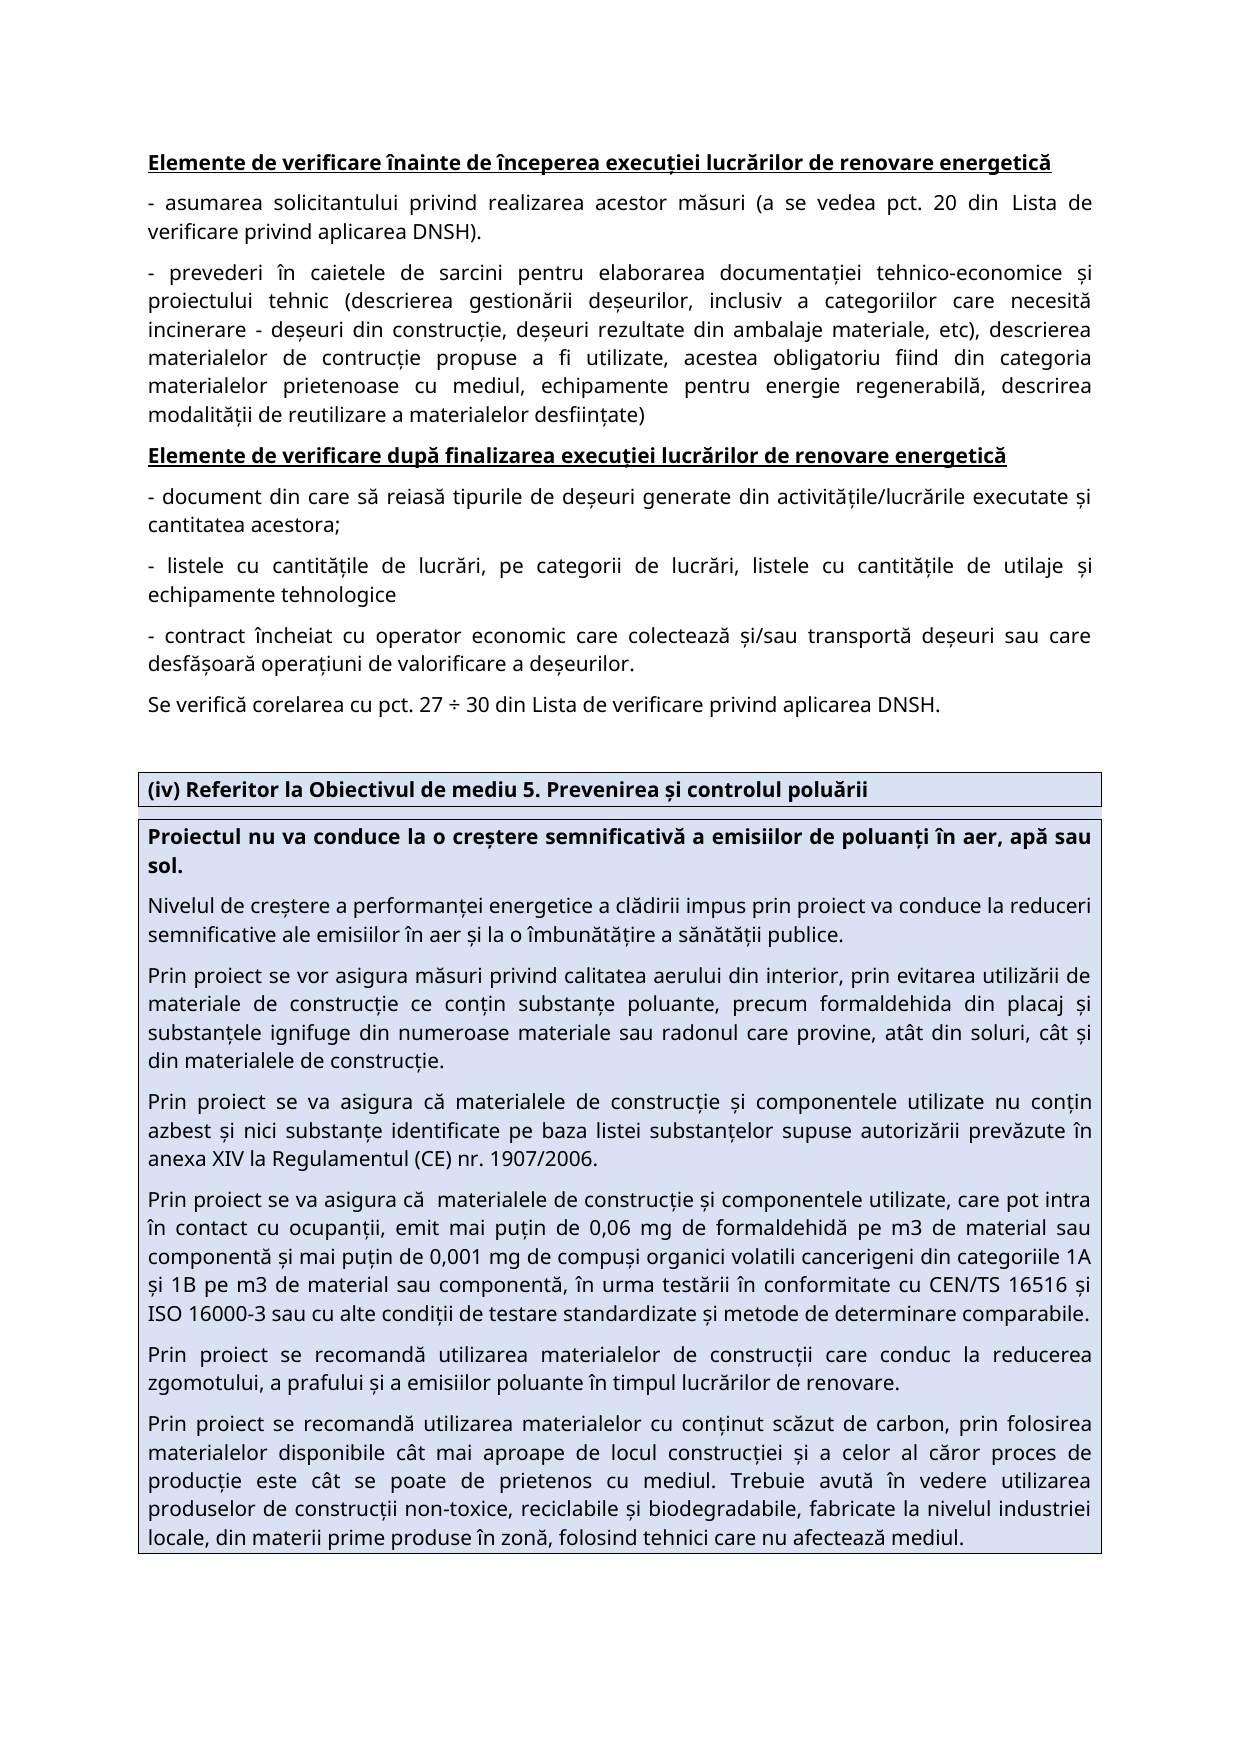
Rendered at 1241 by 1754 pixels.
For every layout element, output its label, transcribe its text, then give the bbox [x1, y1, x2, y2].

text (iv) Referitor la Obiectivul de mediu 5. Prevenirea și controlul poluării [139, 773, 1101, 806]
text - asumarea solicitantului privind realizarea acestor măsuri (a se vedea pct. 20 din Lista de verificare privind aplicarea DNSH). [148, 188, 1093, 245]
text Prin proiect se va asigura că materialele de construcție și componentele utilizate nu conțin azbest și nici substanțe identificate pe baza listei substanțelor supuse autorizării prevăzute în anexa XIV la Regulamentul (CE) nr. 1907/2006. [139, 1084, 1101, 1173]
text Nivelul de creștere a performanței energetice a clădirii impus prin proiect va conduce la reduceri semnificative ale emisiilor în aer și la o îmbunătățire a sănătății publice. [139, 888, 1101, 948]
text Se verifică corelarea cu pct. 27 ÷ 30 din Lista de verificare privind aplicarea DNSH. [148, 690, 1093, 718]
text Prin proiect se recomandă utilizarea materialelor cu conținut scăzut de carbon, prin folosirea materialelor disponibile cât mai aproape de locul construcției și a celor al căror proces de producție este cât se poate de prietenos cu mediul. Trebuie avută în vedere utilizarea produselor de construcții non-toxice, reciclabile și biodegradabile, fabricate la nivelul industriei locale, din materii prime produse în zonă, folosind tehnici care nu afectează mediul. [139, 1406, 1101, 1553]
text - contract încheiat cu operator economic care colectează și/sau transportă deșeuri sau care desfăşoară operaţiuni de valorificare a deşeurilor. [148, 621, 1093, 678]
text Elemente de verificare după finalizarea execuției lucrărilor de renovare energetică [148, 441, 1093, 469]
text Prin proiect se va asigura că materialele de construcție și componentele utilizate, care pot intra în contact cu ocupanții, emit mai puțin de 0,06 mg de formaldehidă pe m3 de material sau componentă și mai puțin de 0,001 mg de compuși organici volatili cancerigeni din categoriile 1A și 1B pe m3 de material sau componentă, în urma testării în conformitate cu CEN/TS 16516 și ISO 16000-3 sau cu alte condiții de testare standardizate și metode de determinare comparabile. [139, 1182, 1101, 1327]
text Prin proiect se vor asigura măsuri privind calitatea aerului din interior, prin evitarea utilizării de materiale de construcţie ce conțin substanțe poluante, precum formaldehida din placaj și substanţele ignifuge din numeroase materiale sau radonul care provine, atât din soluri, cât și din materialele de construcţie. [139, 958, 1101, 1075]
text Elemente de verificare înainte de începerea execuției lucrărilor de renovare energetică [148, 148, 1093, 176]
text Proiectul nu va conduce la o creștere semnificativă a emisiilor de poluanți în aer, apă sau sol. [139, 820, 1101, 879]
text - document din care să reiasă tipurile de deșeuri generate din activitățile/lucrările executate și cantitatea acestora; [148, 482, 1093, 539]
text Prin proiect se recomandă utilizarea materialelor de construcții care conduc la reducerea zgomotului, a prafului și a emisiilor poluante în timpul lucrărilor de renovare. [139, 1337, 1101, 1397]
text - listele cu cantităţile de lucrări, pe categorii de lucrări, listele cu cantităţile de utilaje şi echipamente tehnologice [148, 551, 1093, 608]
text - prevederi în caietele de sarcini pentru elaborarea documentației tehnico-economice și proiectului tehnic (descrierea gestionării deșeurilor, inclusiv a categoriilor care necesită incinerare - deșeuri din construcție, deșeuri rezultate din ambalaje materiale, etc), descrierea materialelor de contrucție propuse a fi utilizate, acestea obligatoriu fiind din categoria materialelor prietenoase cu mediul, echipamente pentru energie regenerabilă, descrirea modalității de reutilizare a materialelor desființate) [148, 258, 1093, 428]
